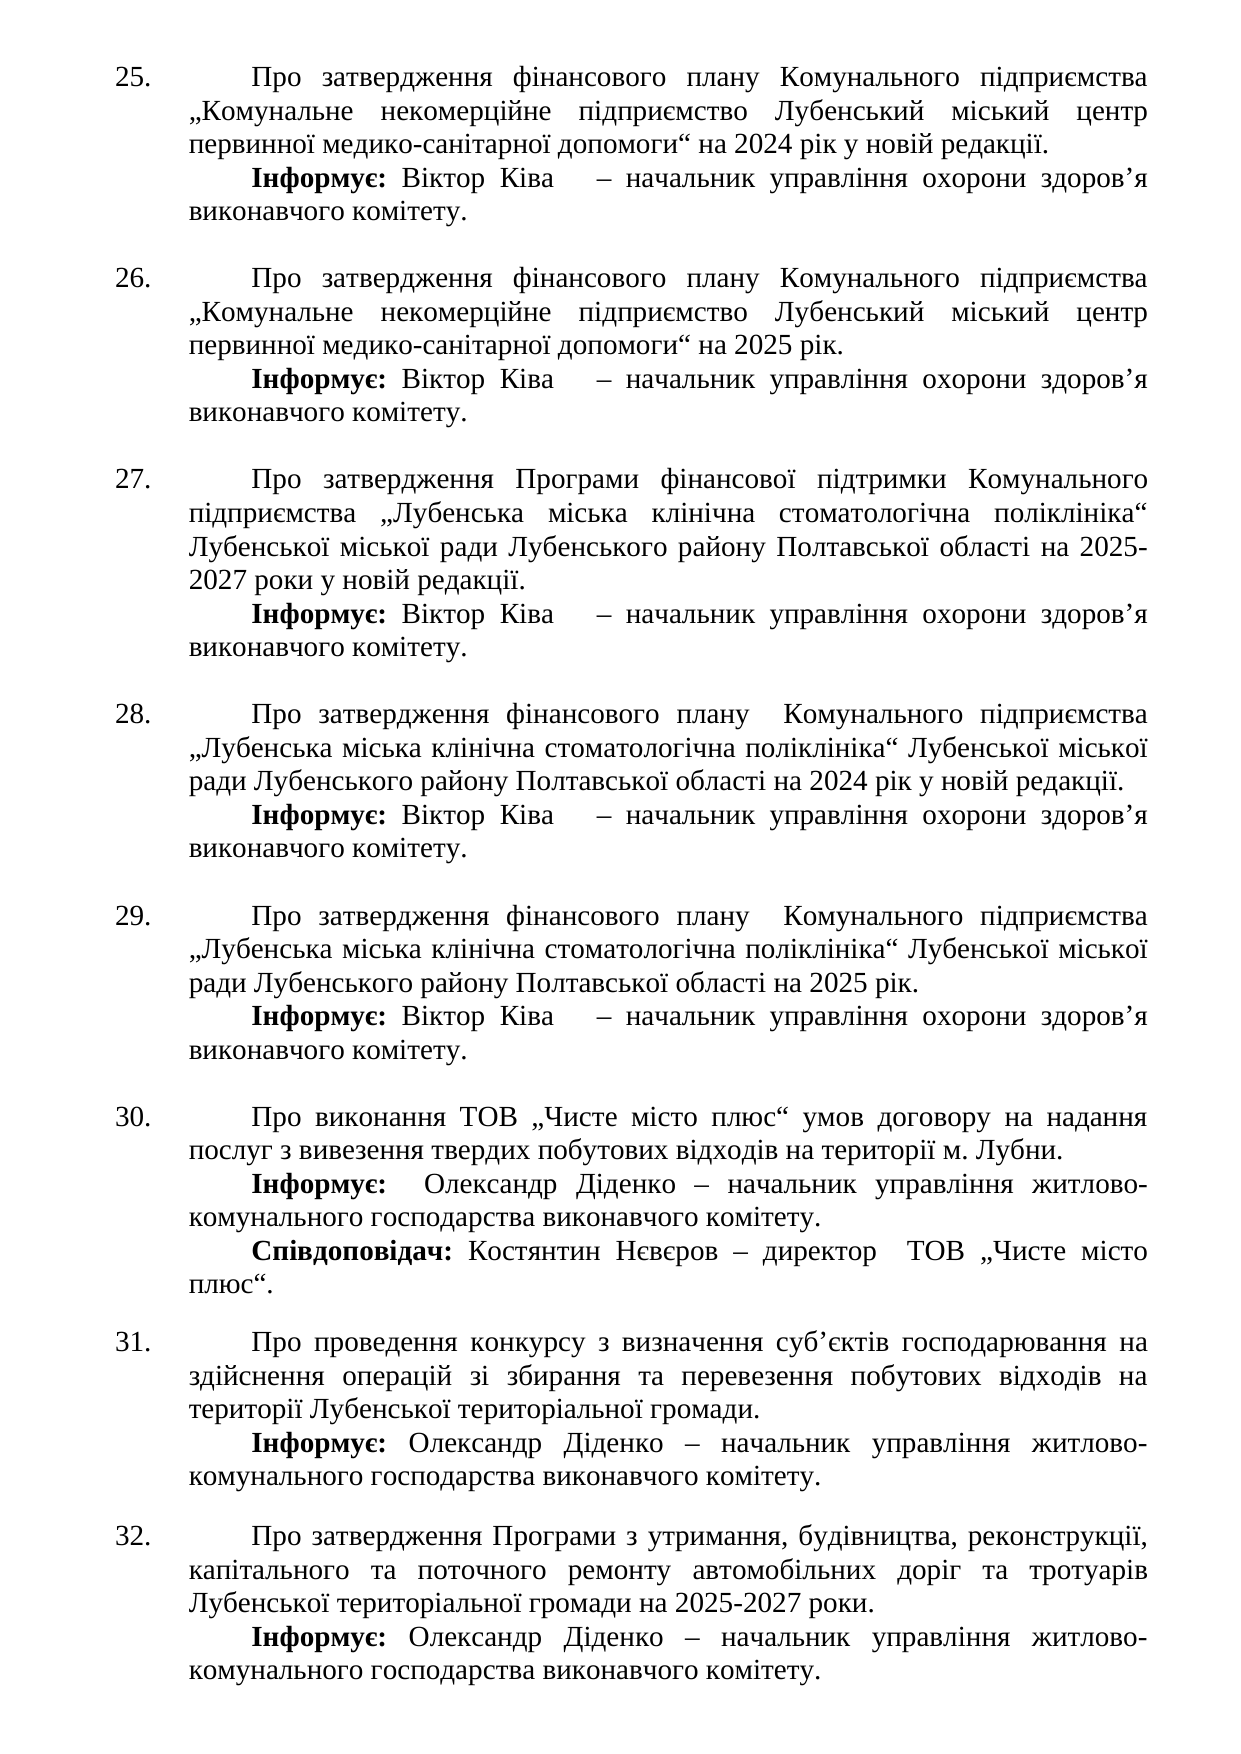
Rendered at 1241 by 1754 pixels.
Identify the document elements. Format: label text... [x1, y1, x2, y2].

table_cell Про затвердження Програми з утримання, будівництва, реконструкції, капітального та поточного ремонту автомобільних доріг та тротуарів Лубенської територіальної громади на 2025-2027 роки. Інформує: Олександр Діденко – начальник управління житлово-комунального господарства виконавчого комітету. [177, 1518, 1160, 1686]
table_cell [74, 1099, 177, 1324]
table_cell Про проведення конкурсу з визначення суб’єктів господарювання на здійснення операцій зі збирання та перевезення побутових відходів на території Лубенської територіальної громади. Інформує: Олександр Діденко – начальник управління житлово-комунального господарства виконавчого комітету. [177, 1324, 1160, 1518]
table_cell [74, 696, 177, 898]
table_cell [74, 1324, 177, 1518]
table_cell [74, 59, 177, 260]
table_cell Про виконання ТОВ „Чисте місто плюс“ умов договору на надання послуг з вивезення твердих побутових відходів на території м. Лубни. Інформує: Олександр Діденко – начальник управління житлово-комунального господарства виконавчого комітету. Співдоповідач: Костянтин Нєвєров – директор ТОВ „Чисте місто плюс“. [177, 1099, 1160, 1324]
table_cell [74, 898, 177, 1099]
table_cell Про затвердження Програми фінансової підтримки Комунального підприємства „Лубенська міська клінічна стоматологічна поліклініка“ Лубенської міської ради Лубенського району Полтавської області на 2025-2027 роки у новій редакції. Інформує: Віктор Ківа – начальник управління охорони здоров’я виконавчого комітету. [177, 462, 1160, 696]
table_cell Про затвердження фінансового плану Комунального підприємства „Комунальне некомерційне підприємство Лубенський міський центр первинної медико-санітарної допомоги“ на 2025 рік. Інформує: Віктор Ківа – начальник управління охорони здоров’я виконавчого комітету. [177, 260, 1160, 462]
table_cell Про затвердження фінансового плану Комунального підприємства „Лубенська міська клінічна стоматологічна поліклініка“ Лубенської міської ради Лубенського району Полтавської області на 2024 рік у новій редакції. Інформує: Віктор Ківа – начальник управління охорони здоров’я виконавчого комітету. [177, 696, 1160, 898]
table_cell [74, 260, 177, 462]
table_cell [74, 462, 177, 696]
table_cell [74, 1518, 177, 1686]
table_cell Про затвердження фінансового плану Комунального підприємства „Комунальне некомерційне підприємство Лубенський міський центр первинної медико-санітарної допомоги“ на 2024 рік у новій редакції. Інформує: Віктор Ківа – начальник управління охорони здоров’я виконавчого комітету. [177, 59, 1160, 260]
table_cell Про затвердження фінансового плану Комунального підприємства „Лубенська міська клінічна стоматологічна поліклініка“ Лубенської міської ради Лубенського району Полтавської області на 2025 рік. Інформує: Віктор Ківа – начальник управління охорони здоров’я виконавчого комітету. [177, 898, 1160, 1099]
